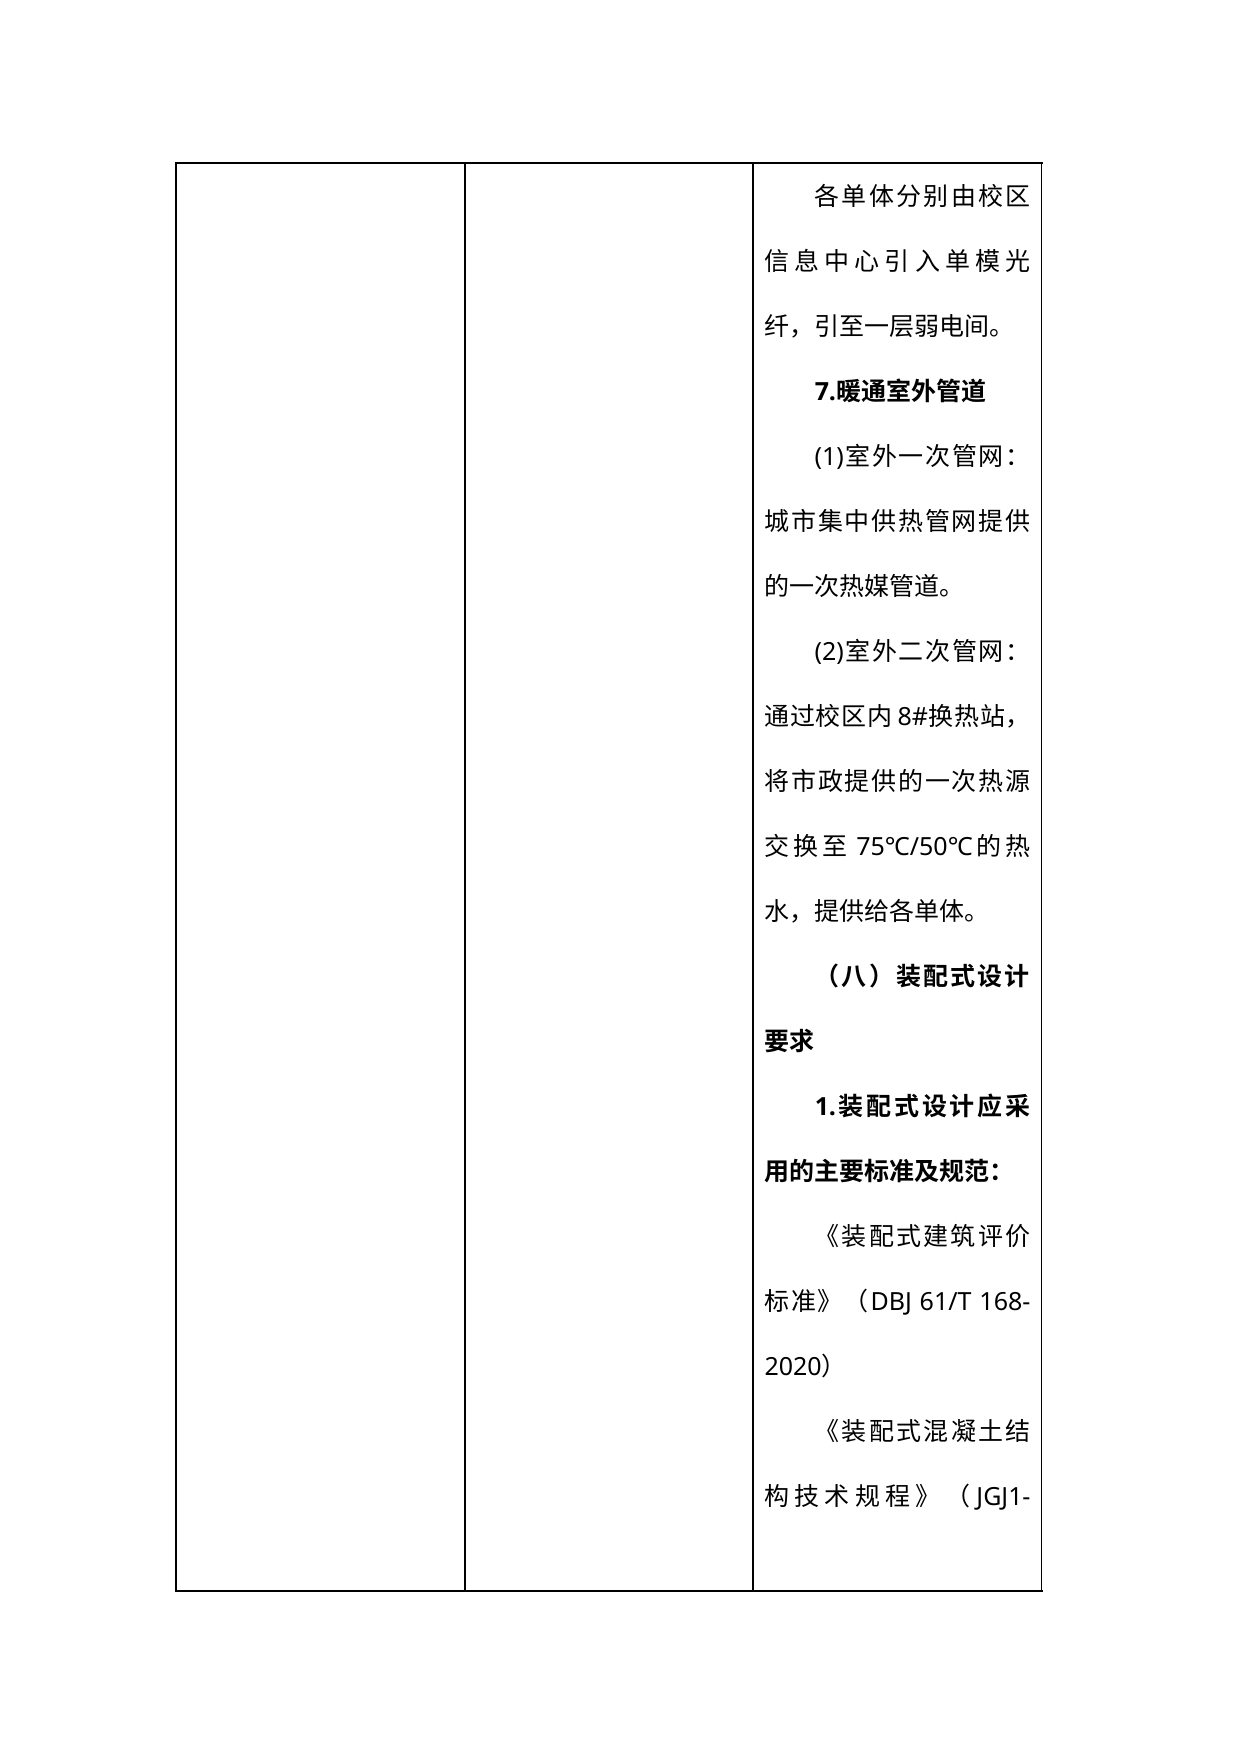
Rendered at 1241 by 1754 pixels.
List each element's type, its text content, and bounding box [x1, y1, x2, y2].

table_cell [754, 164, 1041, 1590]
table_cell [466, 164, 752, 1590]
table_cell 1 [177, 164, 464, 1590]
